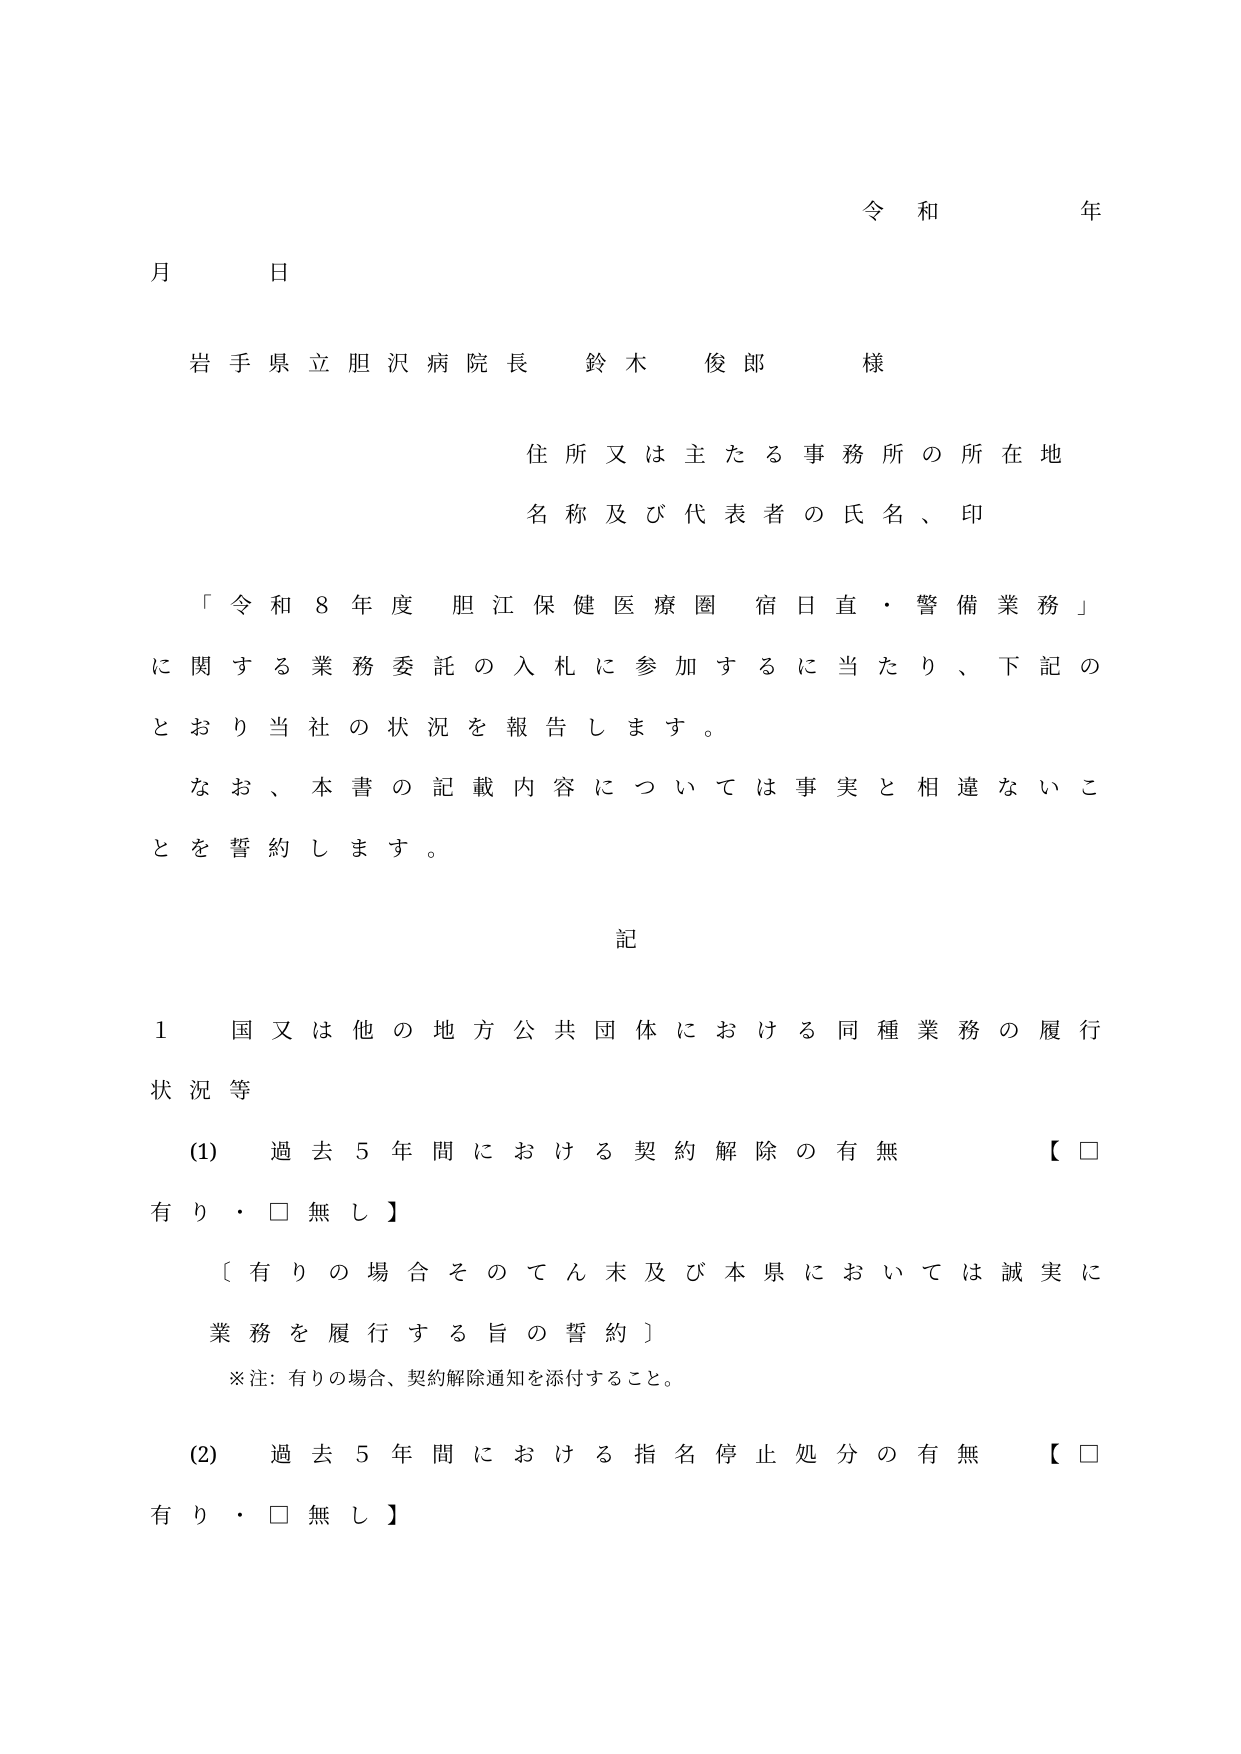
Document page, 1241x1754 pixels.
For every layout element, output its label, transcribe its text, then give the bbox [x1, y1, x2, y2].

text 住所又は主たる事務所の所在地 [150, 422, 1120, 483]
text なお、本書の記載内容については事実と相違ないことを誓約します。 [150, 756, 1120, 877]
text 〔有りの場合そのてん末及び本県においては誠実に業務を履行する旨の誓約〕 [206, 1241, 1120, 1362]
text (2) 過去５年間における指名停止処分の有無 【□有り・□無し】 [150, 1423, 1120, 1544]
text 令和 年 月 日 [150, 180, 1120, 301]
text ※注：有りの場合、契約解除通知を添付すること。 [201, 1362, 1120, 1392]
text １ 国又は他の地方公共団体における同種業務の履行状況等 [150, 998, 1120, 1119]
text 記 [150, 907, 1120, 968]
text 「令和８年度 胆江保健医療圏 宿日直・警備業務」に関する業務委託の入札に参加するに当たり、下記のとおり当社の状況を報告します。 [150, 574, 1120, 756]
text 岩手県立胆沢病院長 鈴木 俊郎 様 [150, 331, 1120, 392]
text (1) 過去５年間における契約解除の有無 【□有り・□無し】 [150, 1119, 1120, 1241]
text 名称及び代表者の氏名、印 [150, 483, 1120, 543]
